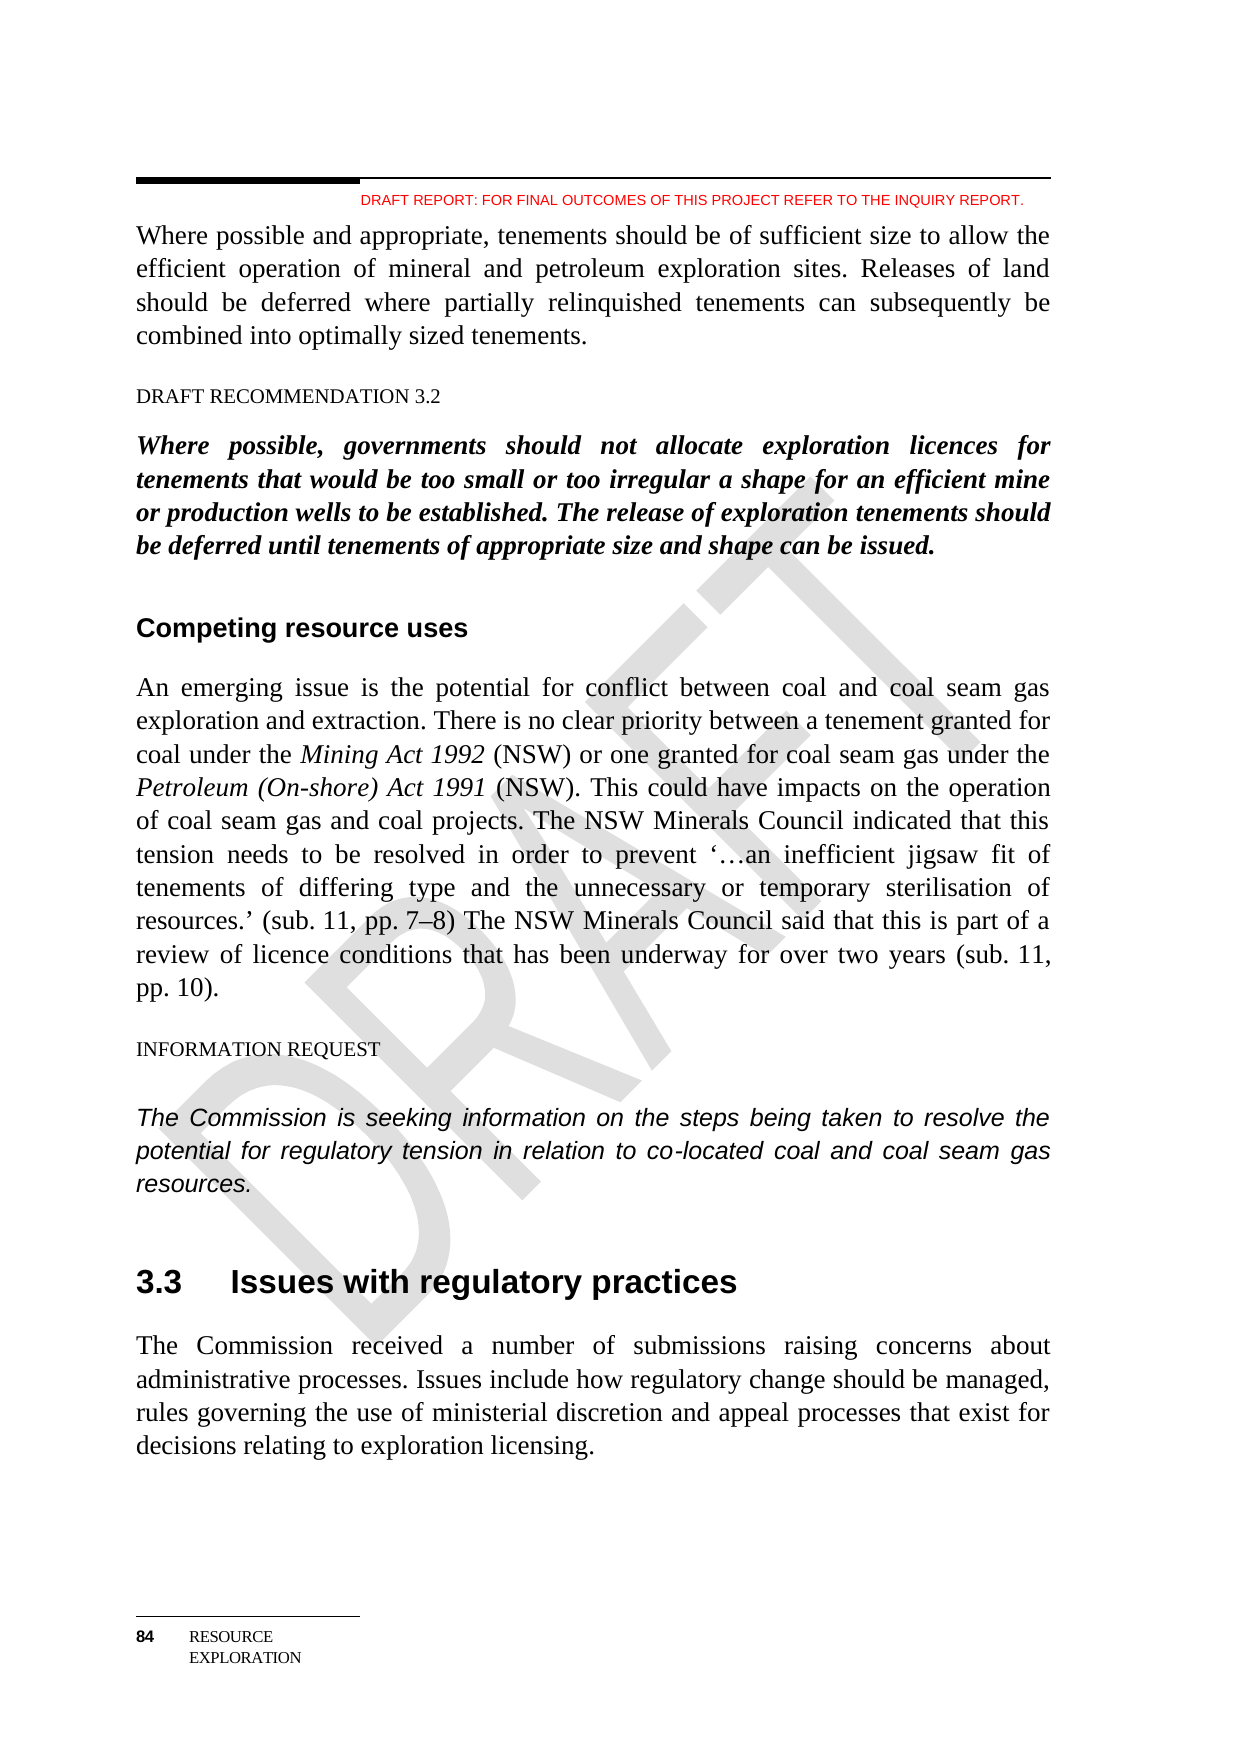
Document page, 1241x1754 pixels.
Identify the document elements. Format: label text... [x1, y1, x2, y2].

subtitle Competing resource uses [136, 611, 1051, 644]
text The Commission is seeking information on the steps being taken to resolve the potential for regulatory tension in relation to co-located coal and coal seam gas resources. [136, 1098, 1051, 1198]
title DRAFT Recommendation 3.2 [136, 375, 1051, 408]
title Information Request [136, 1027, 1051, 1061]
text Where possible, governments should not allocate exploration licences for tenements that would be too small or too irregular a shape for an efficient mine or production wells to be established. The release of exploration tenements should be deferred until tenements of appropriate size and shape can be issued. [136, 427, 1051, 561]
text The Commission received a number of submissions raising concerns about administrative processes. Issues include how regulatory change should be managed, rules governing the use of ministerial discretion and appeal processes that exist for decisions relating to exploration licensing. [136, 1327, 1051, 1461]
text An emerging issue is the potential for conflict between coal and coal seam gas exploration and extraction. There is no clear priority between a tenement granted for coal under the Mining Act 1992 (NSW) or one granted for coal seam gas under the Petroleum (On-shore) Act 1991 (NSW). This could have impacts on the operation of coal seam gas and coal projects. The NSW Minerals Council indicated that this tension needs to be resolved in order to prevent ‘…an inefficient jigsaw fit of tenements of differing type and the unnecessary or temporary sterilisation of resources.’ (sub. 11, pp. 7–8) The NSW Minerals Council said that this is part of a review of licence conditions that has been underway for over two years (sub. 11, pp. 10). [136, 669, 1051, 1002]
subtitle 3.3 Issues with regulatory practices [136, 1261, 1051, 1302]
text Where possible and appropriate, tenements should be of sufficient size to allow the efficient operation of mineral and petroleum exploration sites. Releases of land should be deferred where partially relinquished tenements can subsequently be combined into optimally sized tenements. [136, 217, 1051, 350]
